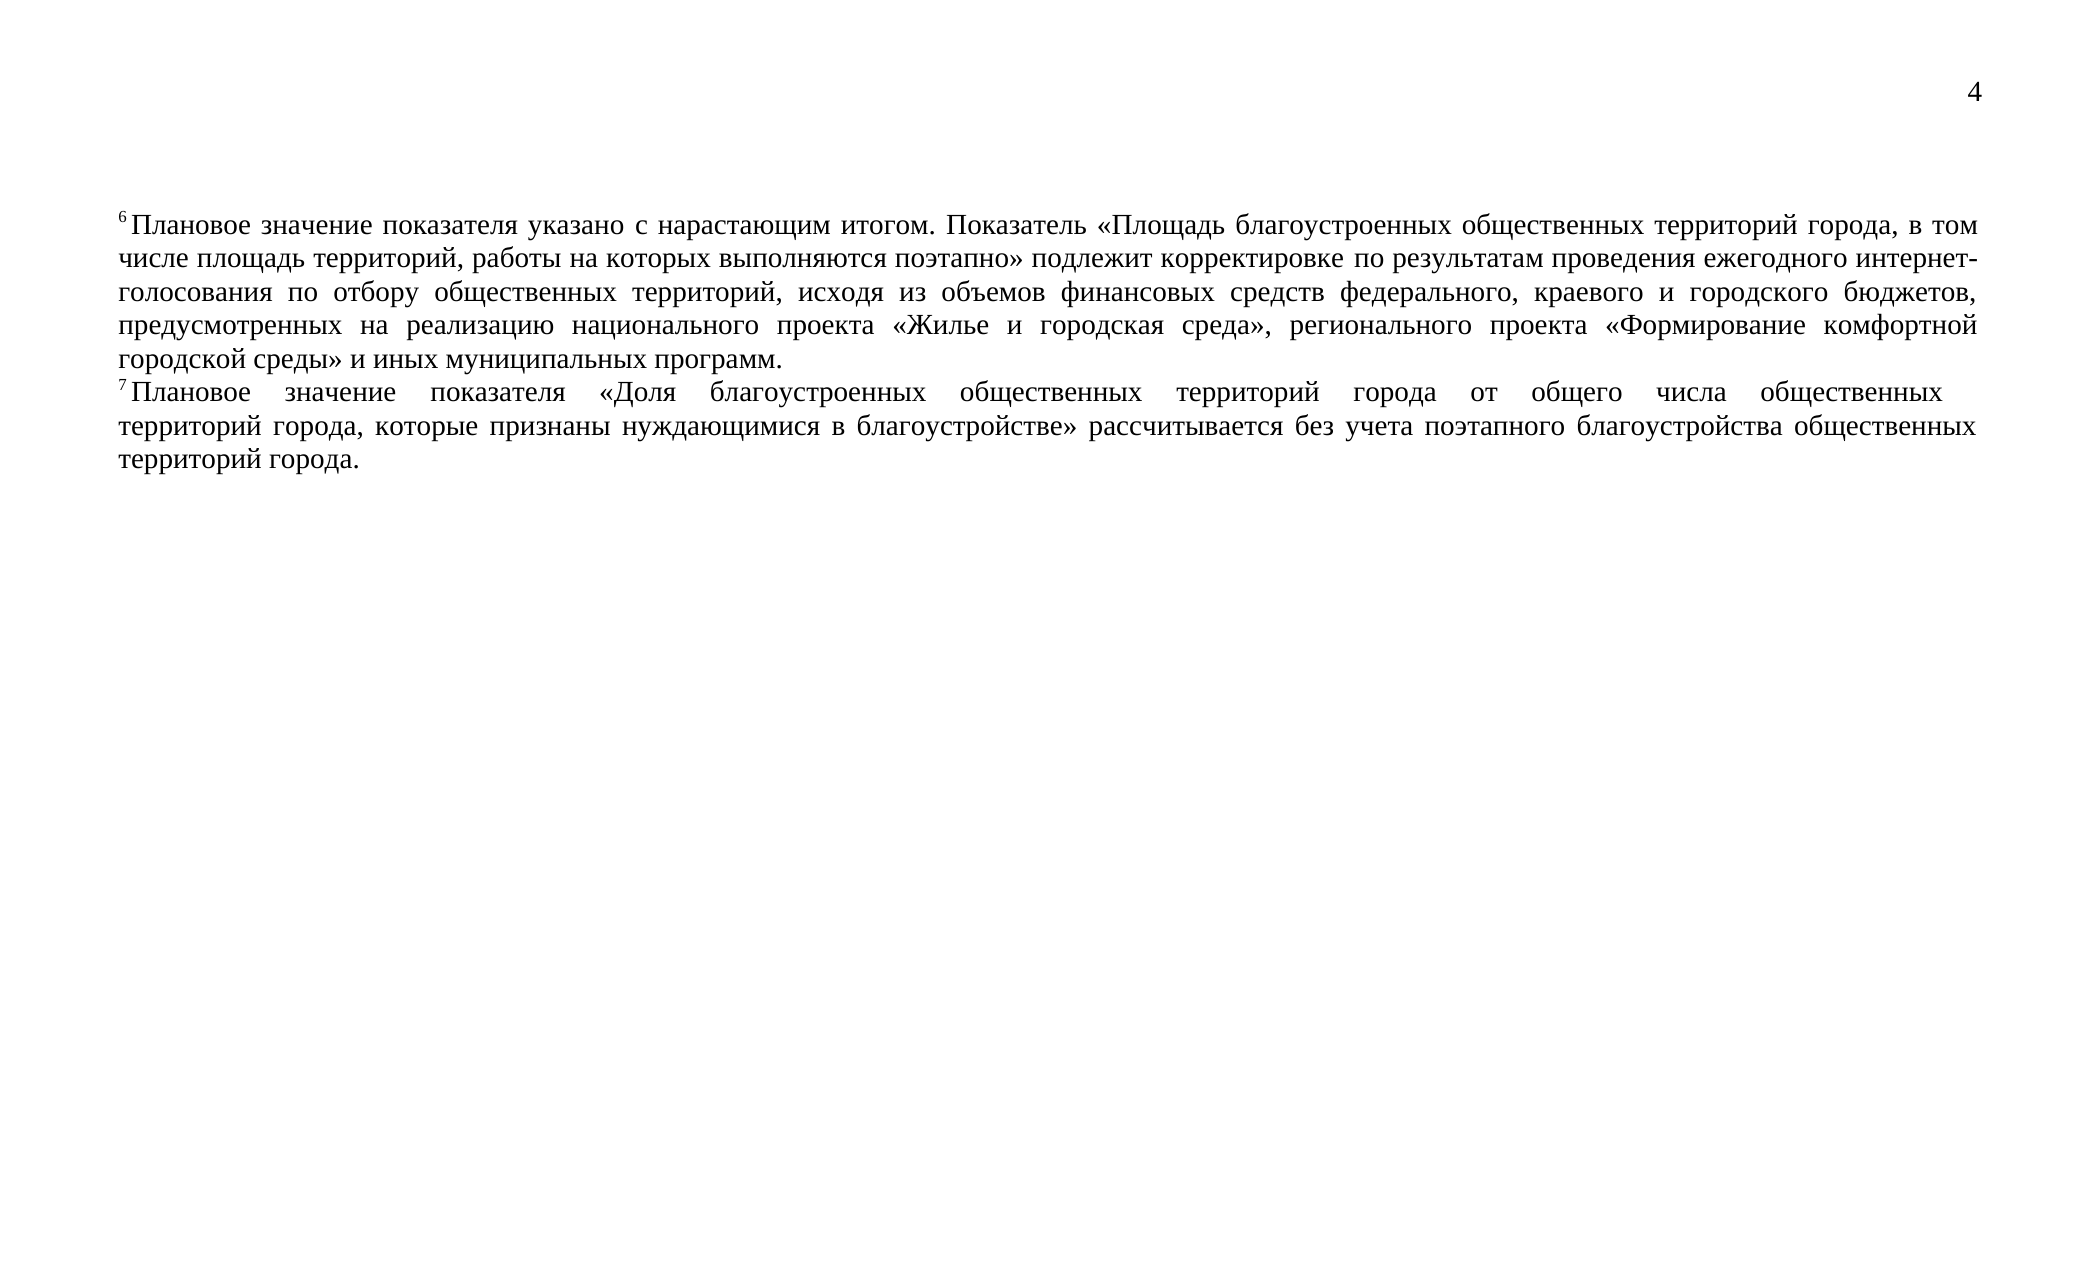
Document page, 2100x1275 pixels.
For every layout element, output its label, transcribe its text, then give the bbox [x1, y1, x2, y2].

text 7 Плановое значение показателя «Доля благоустроенных общественных территорий города от общего числа общественных территорий города, которые признаны нуждающимися в благоустройстве» рассчитывается без учета поэтапного благоустройства общественных территорий города. [118, 374, 1979, 475]
text 6 Плановое значение показателя указано с нарастающим итогом. Показатель «Площадь благоустроенных общественных территорий города, в том числе площадь территорий, работы на которых выполняются поэтапно» подлежит корректировке по результатам проведения ежегодного интернет-голосования по отбору общественных территорий, исходя из объемов финансовых средств федерального, краевого и городского бюджетов, предусмотренных на реализацию национального проекта «Жилье и городская среда», регионального проекта «Формирование комфортной городской среды» и иных муниципальных программ. [118, 207, 1979, 374]
